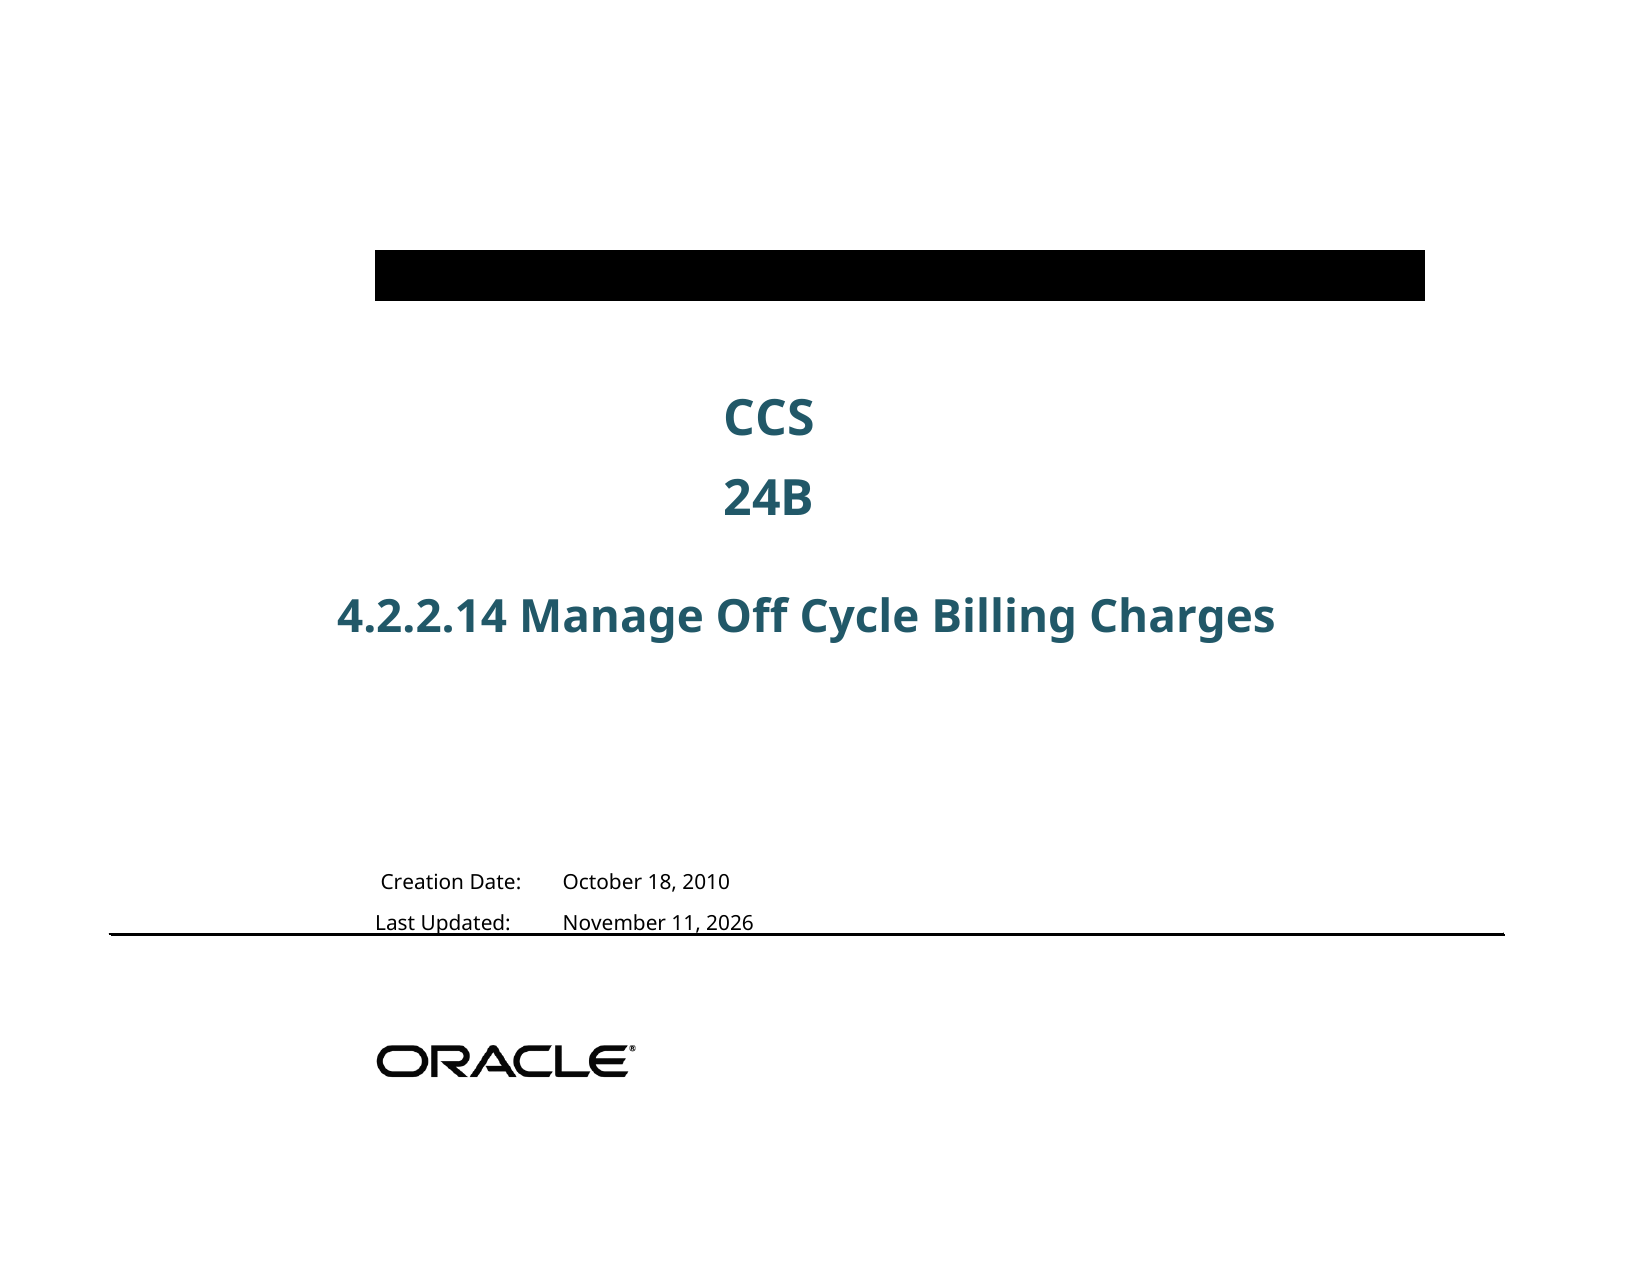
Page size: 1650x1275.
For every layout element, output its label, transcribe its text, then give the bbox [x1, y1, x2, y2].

text Last Updated: January 21, 2025 [375, 908, 1500, 933]
title 24B [112, 462, 1425, 530]
picture [369, 1039, 640, 1083]
text 4.2.2.14 Manage Off Cycle Billing Charges [112, 584, 1500, 646]
title CCS [112, 382, 1425, 450]
text Creation Date: October 18, 2010 [375, 867, 1500, 895]
